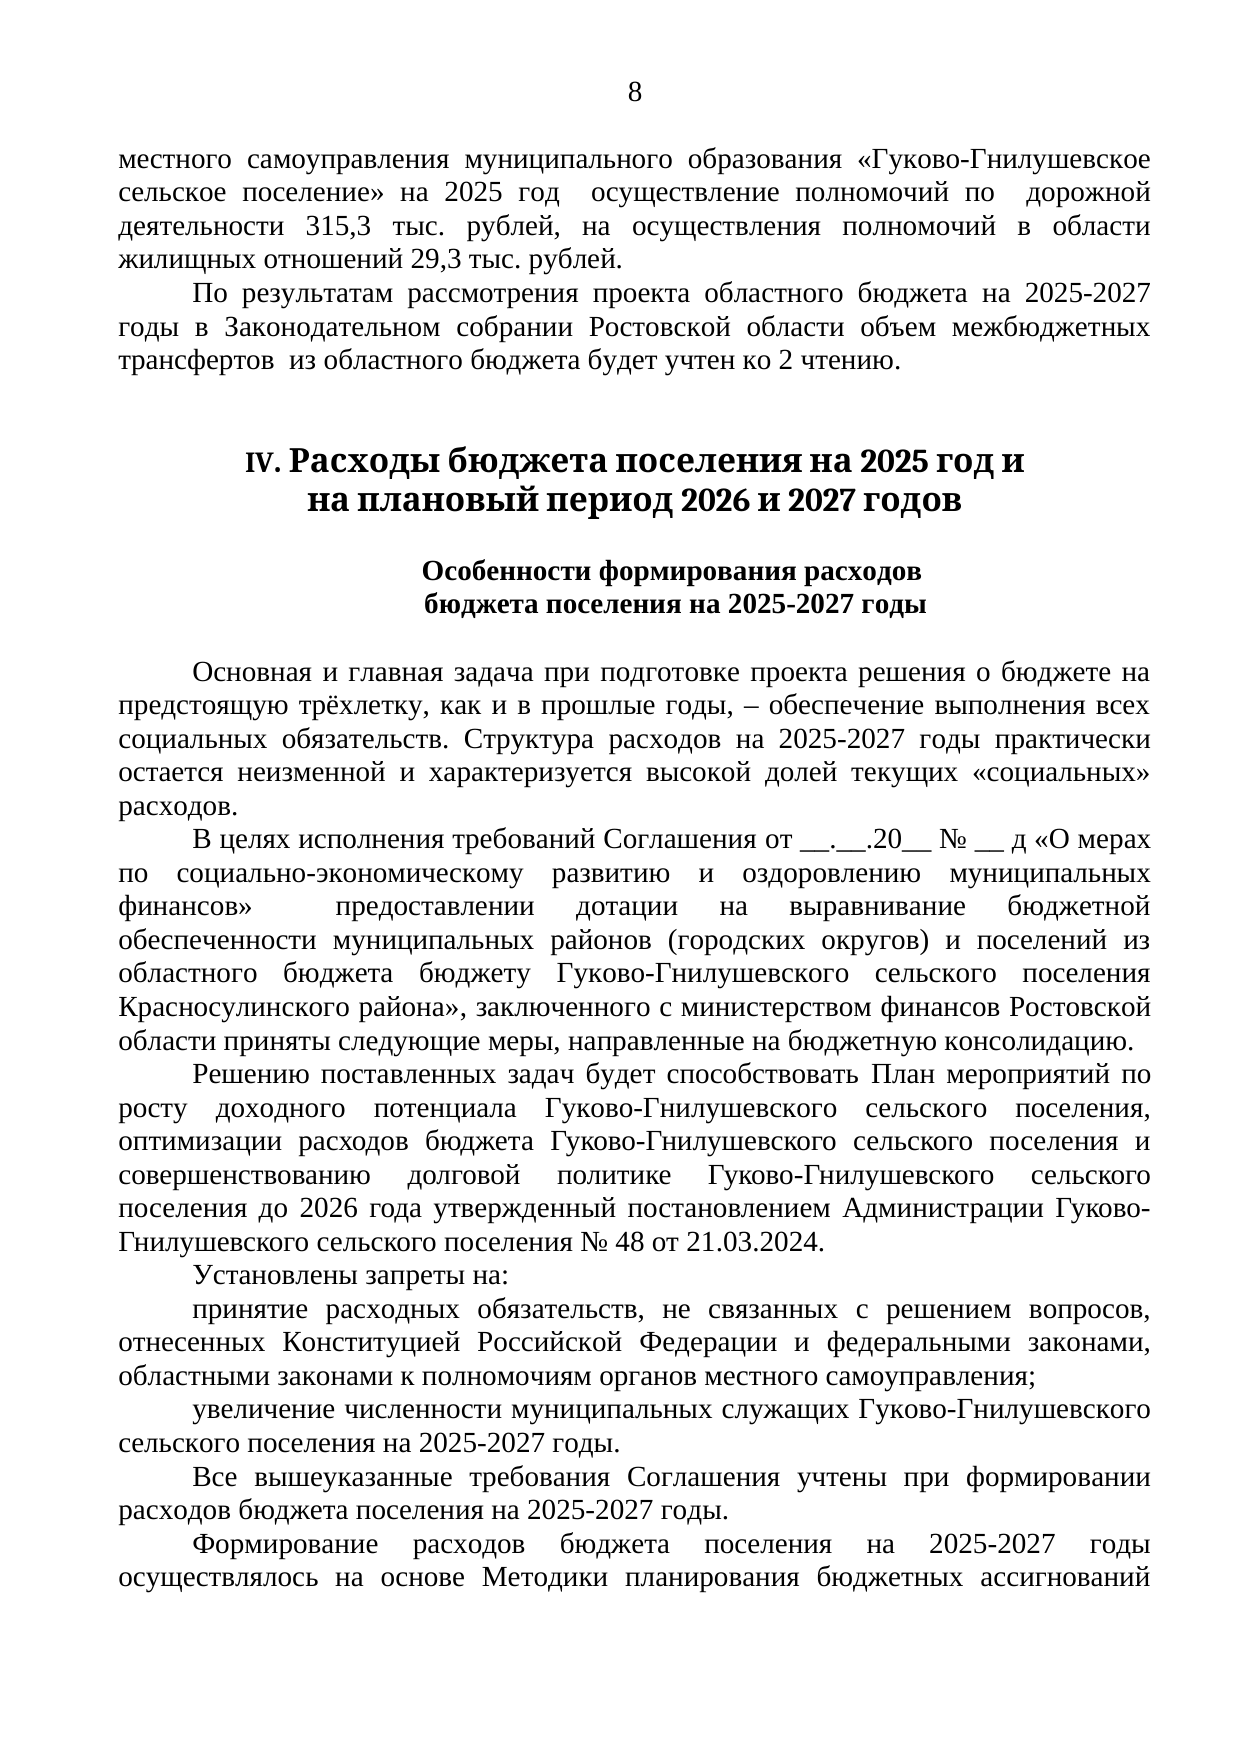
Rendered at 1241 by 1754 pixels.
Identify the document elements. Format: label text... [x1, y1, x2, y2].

text увеличение численности муниципальных служащих Гуково-Гнилушевского сельского поселения на 2025-2027 годы. [118, 1392, 1152, 1459]
text на плановый период 2026 и 2027 годов [118, 481, 1152, 519]
text IV. Расходы бюджета поселения на 2025 год и [118, 443, 1152, 481]
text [118, 1526, 1152, 1593]
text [118, 141, 1152, 275]
text Основная и главная задача при подготовке проекта решения о бюджете на предстоящую трёхлетку, как и в прошлые годы, – обеспечение выполнения всех социальных обязательств. Структура расходов на 2025-2027 годы практически остается неизменной и характеризуется высокой долей текущих «социальных» расходов. [118, 654, 1152, 821]
text Решению поставленных задач будет способствовать План мероприятий по росту доходного потенциала Гуково-Гнилушевского сельского поселения, оптимизации расходов бюджета Гуково-Гнилушевского сельского поселения и совершенствованию долговой политике Гуково-Гнилушевского сельского поселения до 2026 года утвержденный постановлением Администрации Гуково-Гнилушевского сельского поселения № 48 от 21.03.2024. [118, 1056, 1152, 1257]
text принятие расходных обязательств, не связанных с решением вопросов, отнесенных Конституцией Российской Федерации и федеральными законами, областными законами к полномочиям органов местного самоуправления; [118, 1291, 1152, 1392]
text Особенности формирования расходов [118, 553, 1152, 587]
text бюджета поселения на 2025-2027 годы [118, 587, 1152, 620]
text В целях исполнения требований Соглашения от __.__.20__ № __ д «О мерах по социально-экономическому развитию и оздоровлению муниципальных финансов» предоставлении дотации на выравнивание бюджетной обеспеченности муниципальных районов (городских округов) и поселений из областного бюджета бюджету Гуково-Гнилушевского сельского поселения Красносулинского района», заключенного с министерством финансов Ростовской области приняты следующие меры, направленные на бюджетную консолидацию. [118, 821, 1152, 1056]
text По результатам рассмотрения проекта областного бюджета на 2025-2027 годы в Законодательном собрании Ростовской области объем межбюджетных трансфертов из областного бюджета будет учтен ко 2 чтению. [118, 275, 1152, 376]
text Установлены запреты на: [118, 1257, 1152, 1291]
text Все вышеуказанные требования Соглашения учтены при формировании расходов бюджета поселения на 2025-2027 годы. [118, 1459, 1152, 1526]
